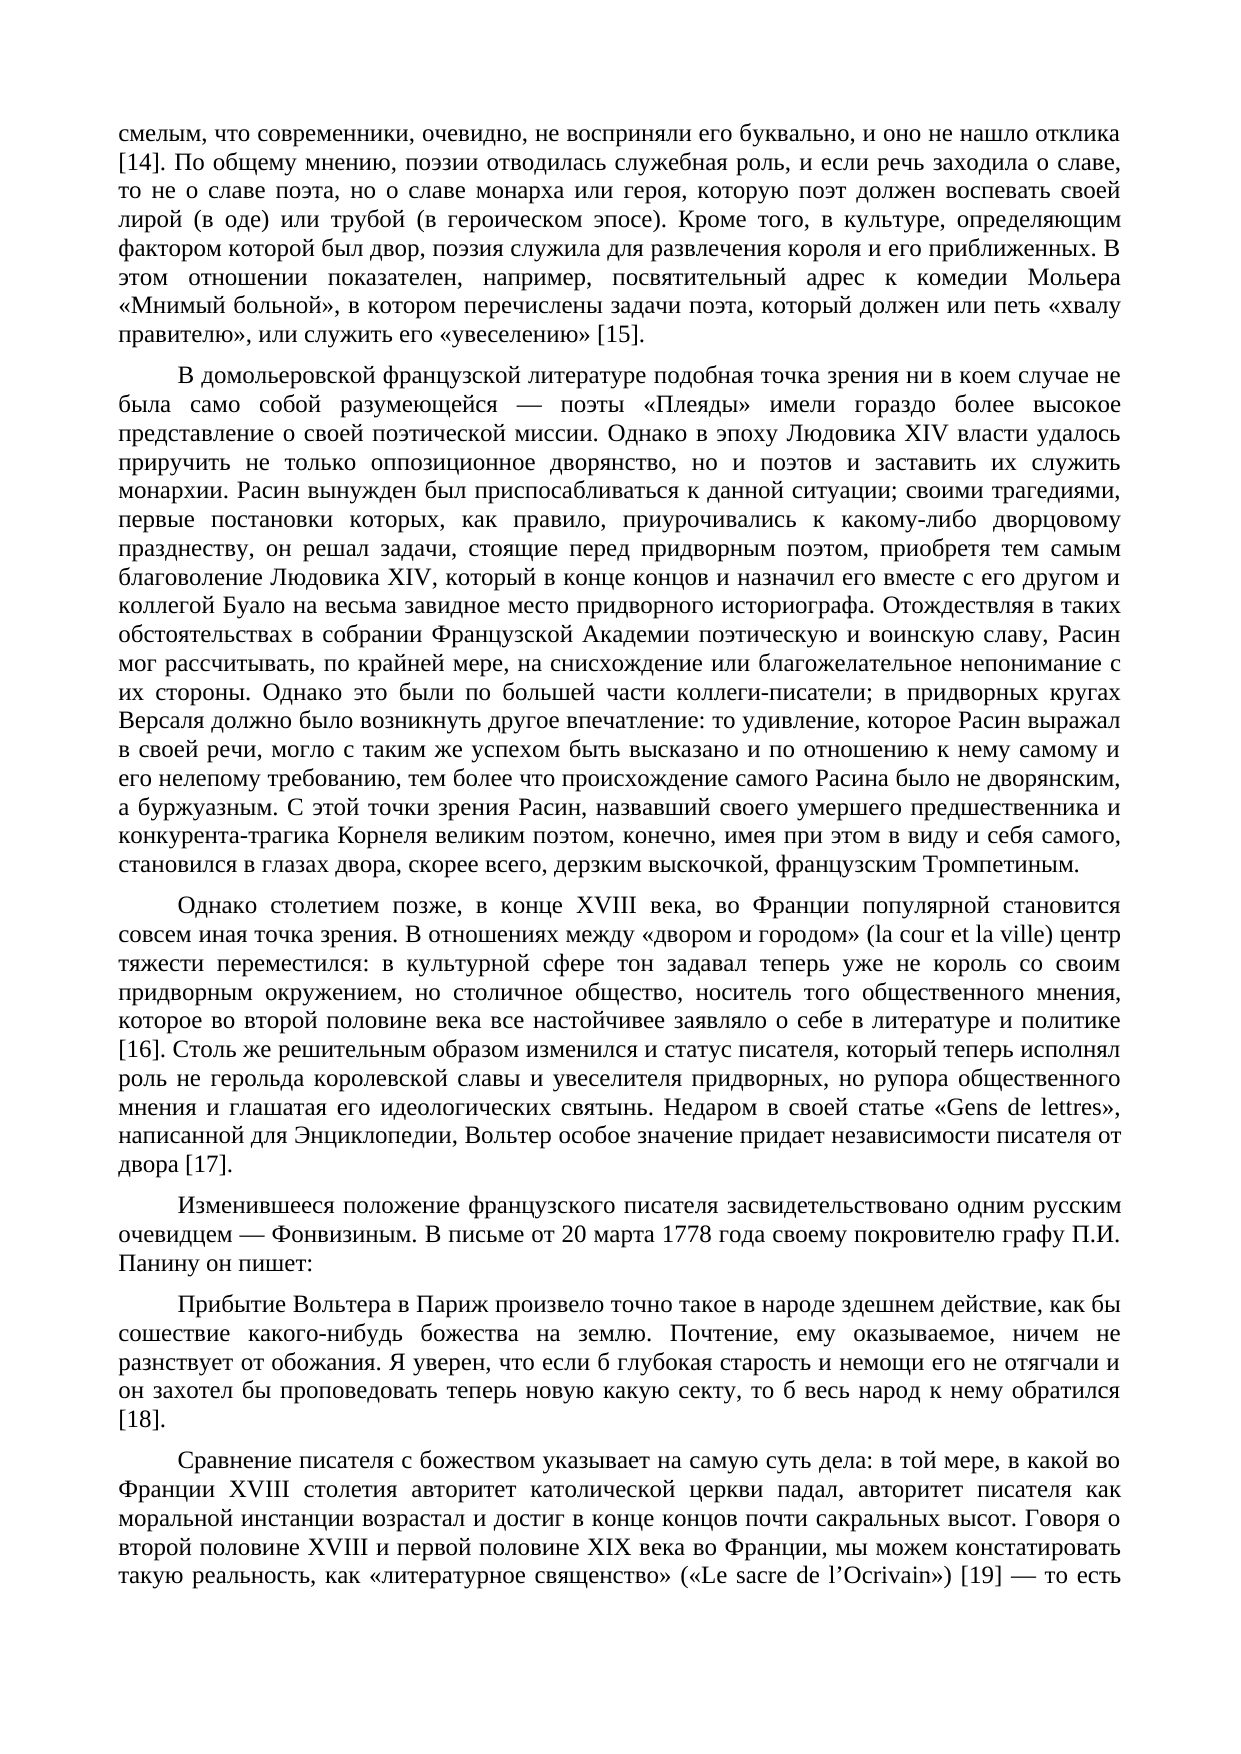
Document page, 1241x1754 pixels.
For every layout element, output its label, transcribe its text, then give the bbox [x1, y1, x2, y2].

text Однако столетием позже, в конце XVIII века, во Франции популярной становится совсем иная точка зрения. В отношениях между «двором и городом» (la cour et la ville) центр тяжести переместился: в культурной сфере тон задавал теперь уже не король со своим придворным окружением, но столичное общество, носитель того общественного мнения, которое во второй половине века все настойчивее заявляло о себе в литературе и политике [16]. Столь же решительным образом изменился и статус писателя, который теперь исполнял роль не герольда королевской славы и увеселителя придворных, но рупора общественного мнения и глашатая его идеологических святынь. Недаром в своей статье «Gens de lettres», написанной для Энциклопедии, Вольтер особое значение придает независимости писателя от двора [17]. [118, 891, 1122, 1178]
text В домольеровской французской литературе подобная точка зрения ни в коем случае не была само собой разумеющейся — поэты «Плеяды» имели гораздо более высокое представление о своей поэтической миссии. Однако в эпоху Людовика XIV власти удалось приручить не только оппозиционное дворянство, но и поэтов и заставить их служить монархии. Расин вынужден был приспосабливаться к данной ситуации; своими трагедиями, первые постановки которых, как правило, приурочивались к какому-либо дворцовому празднеству, он решал задачи, стоящие перед придворным поэтом, приобретя тем самым благоволение Людовика XIV, который в конце концов и назначил его вместе с его другом и коллегой Буало на весьма завидное место придворного историографа. Отождествляя в таких обстоятельствах в собрании Французской Академии поэтическую и воинскую славу, Расин мог рассчитывать, по крайней мере, на снисхождение или благожелательное непонимание с их стороны. Однако это были по большей части коллеги-писатели; в придворных кругах Версаля должно было возникнуть другое впечатление: то удивление, которое Расин выражал в своей речи, могло с таким же успехом быть высказано и по отношению к нему самому и его нелепому требованию, тем более что происхождение самого Расина было не дворянским, а буржуазным. С этой точки зрения Расин, назвавший своего умершего предшественника и конкурента-трагика Корнеля великим поэтом, конечно, имея при этом в виду и себя самого, становился в глазах двора, скорее всего, дерзким выскочкой, французским Тромпетиным. [118, 361, 1122, 878]
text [118, 1446, 1122, 1589]
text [118, 118, 1122, 348]
text Прибытие Вольтера в Париж произвело точно такое в народе здешнем действие, как бы сошествие какого-нибудь божества на землю. Почтение, ему оказываемое, ничем не разнствует от обожания. Я уверен, что если б глубокая старость и немощи его не отягчали и он захотел бы проповедовать теперь новую какую секту, то б весь народ к нему обратился [18]. [118, 1289, 1122, 1433]
text Изменившееся положение французского писателя засвидетельствовано одним русским очевидцем — Фонвизиным. В письме от 20 марта 1778 года своему покровителю графу П.И. Панину он пишет: [118, 1191, 1122, 1277]
